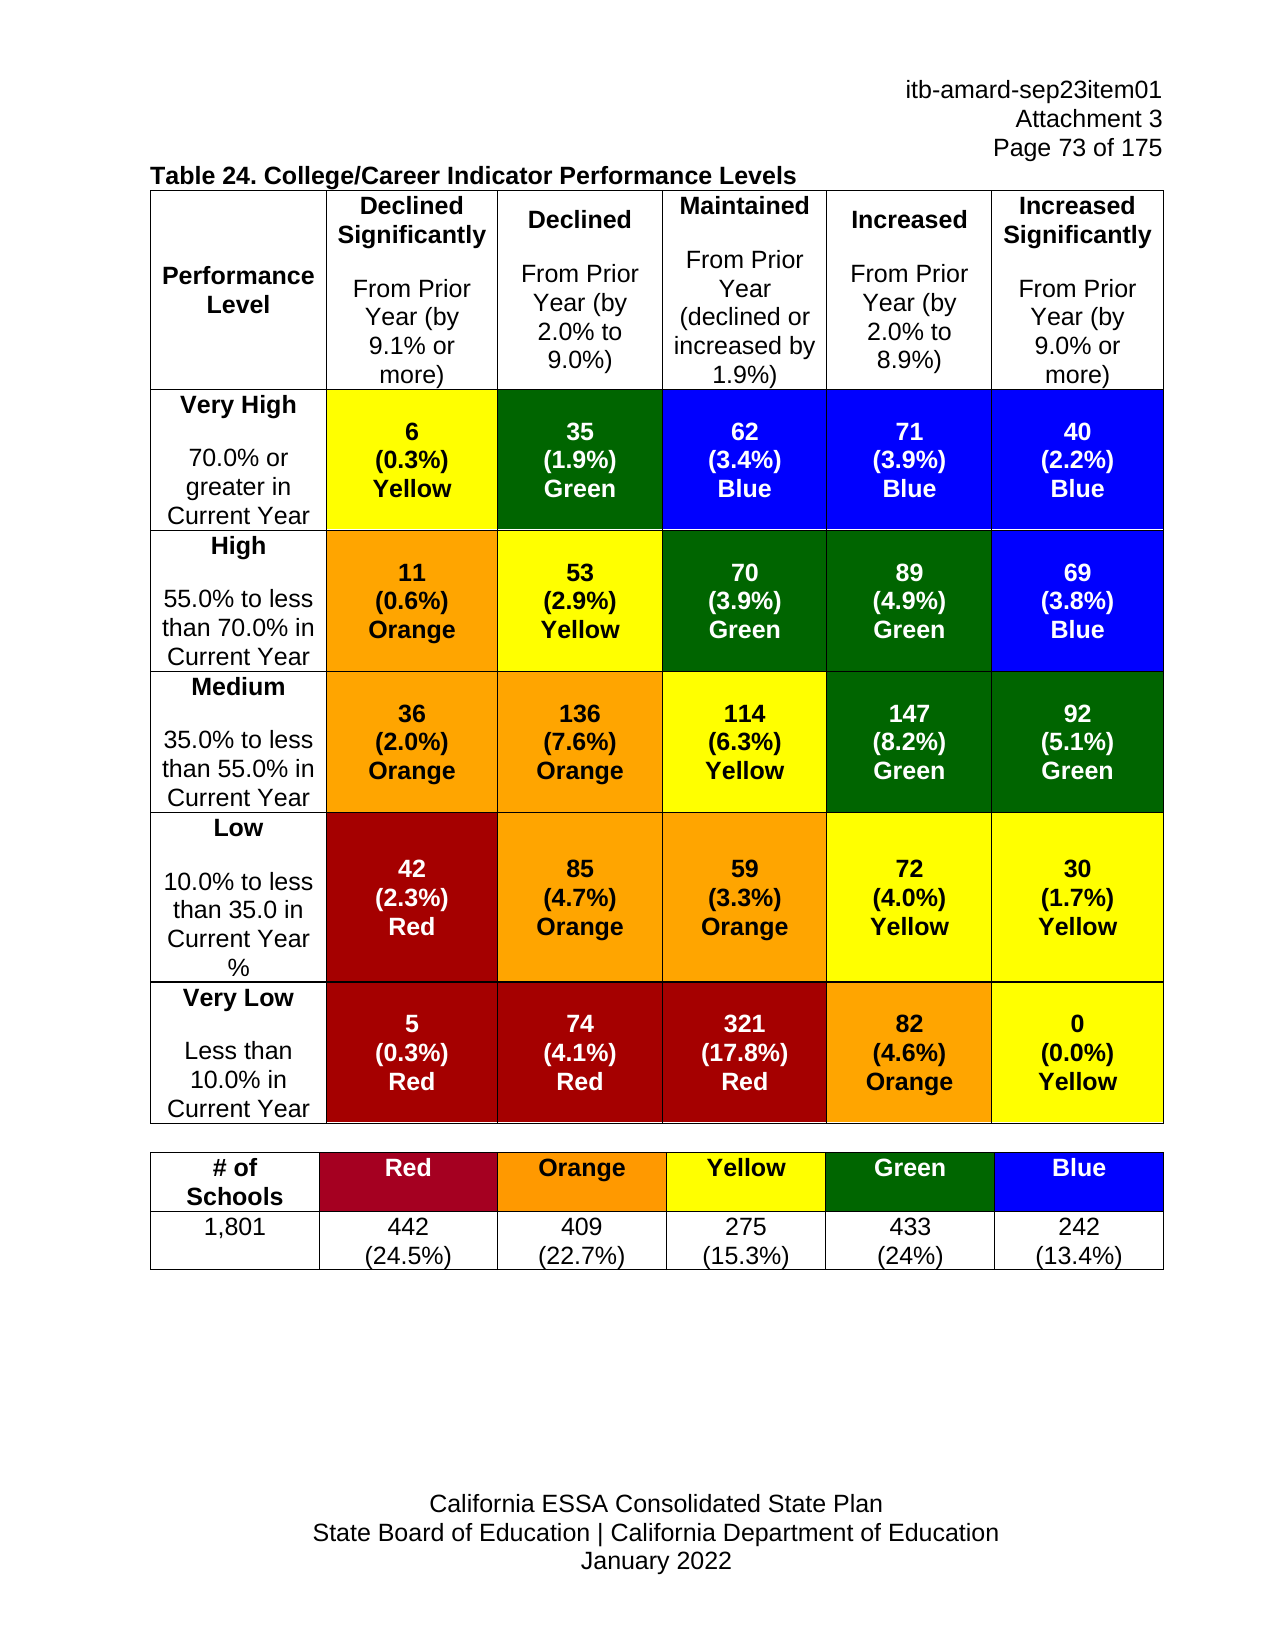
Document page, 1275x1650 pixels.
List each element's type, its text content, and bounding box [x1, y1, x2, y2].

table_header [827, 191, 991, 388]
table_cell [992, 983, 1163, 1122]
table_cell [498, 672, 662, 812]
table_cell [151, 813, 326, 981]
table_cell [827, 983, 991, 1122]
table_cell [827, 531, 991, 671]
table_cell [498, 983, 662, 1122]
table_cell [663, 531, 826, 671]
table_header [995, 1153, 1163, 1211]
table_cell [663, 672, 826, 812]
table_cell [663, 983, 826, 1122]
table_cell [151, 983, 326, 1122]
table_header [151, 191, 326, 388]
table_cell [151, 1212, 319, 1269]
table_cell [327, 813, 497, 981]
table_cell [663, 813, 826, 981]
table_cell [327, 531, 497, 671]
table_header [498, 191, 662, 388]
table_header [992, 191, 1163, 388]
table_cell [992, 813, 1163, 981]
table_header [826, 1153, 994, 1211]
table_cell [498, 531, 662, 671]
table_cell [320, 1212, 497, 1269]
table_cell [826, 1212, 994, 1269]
text Table 24. College/Career Indicator Performance Levels [150, 161, 1162, 190]
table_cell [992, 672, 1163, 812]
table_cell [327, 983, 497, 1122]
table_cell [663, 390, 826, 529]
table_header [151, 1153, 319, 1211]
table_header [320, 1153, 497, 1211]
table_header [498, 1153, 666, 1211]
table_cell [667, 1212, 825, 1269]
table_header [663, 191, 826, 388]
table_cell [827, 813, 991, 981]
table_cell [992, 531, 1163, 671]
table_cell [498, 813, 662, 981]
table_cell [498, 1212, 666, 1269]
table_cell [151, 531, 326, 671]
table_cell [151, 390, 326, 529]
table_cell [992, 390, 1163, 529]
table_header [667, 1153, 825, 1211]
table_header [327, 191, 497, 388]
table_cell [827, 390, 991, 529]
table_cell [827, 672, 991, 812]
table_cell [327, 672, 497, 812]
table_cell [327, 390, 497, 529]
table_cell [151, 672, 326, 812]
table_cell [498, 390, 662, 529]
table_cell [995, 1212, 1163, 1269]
